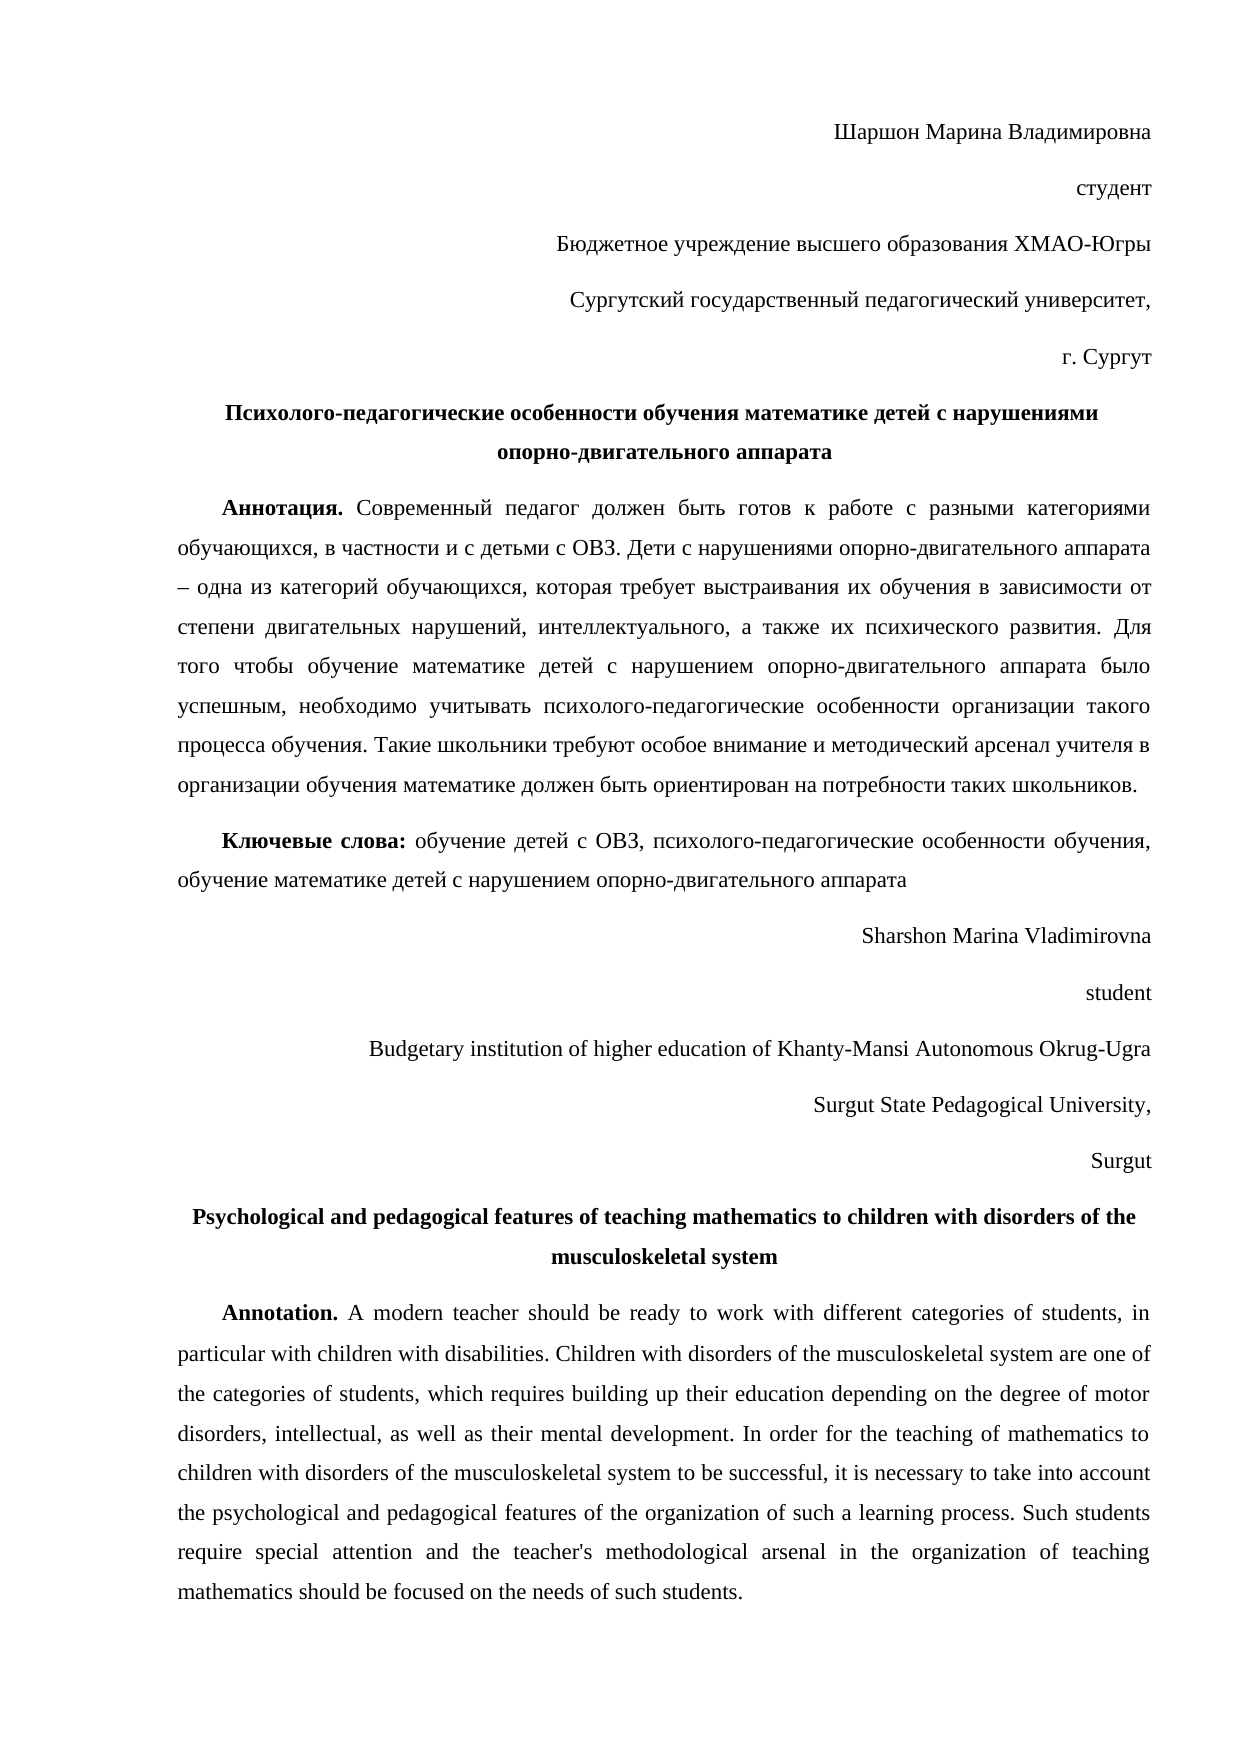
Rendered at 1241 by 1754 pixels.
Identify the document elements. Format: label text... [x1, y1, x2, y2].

text Surgut [177, 1147, 1152, 1173]
text Аннотация. Современный педагог должен быть готов к работе с разными категориями обучающихся, в частности и с детьми с ОВЗ. Дети с нарушениями опорно-двигательного аппарата – одна из категорий обучающихся, которая требует выстраивания их обучения в зависимости от степени двигательных нарушений, интеллектуального, а также их психического развития. Для того чтобы обучение математике детей с нарушением опорно-двигательного аппарата было успешным, необходимо учитывать психолого-педагогические особенности организации такого процесса обучения. Такие школьники требуют особое внимание и методический арсенал учителя в организации обучения математике должен быть ориентирован на потребности таких школьников. [177, 494, 1152, 797]
text Surgut State Pedagogical University, [177, 1091, 1152, 1117]
text студент [177, 174, 1152, 201]
text Психолого-педагогические особенности обучения математике детей с нарушениями опорно-двигательного аппарата [177, 399, 1152, 465]
text Сургутский государственный педагогический университет, [177, 287, 1152, 313]
text Ключевые слова: обучение детей с ОВЗ, психолого-педагогические особенности обучения, обучение математике детей с нарушением опорно-двигательного аппарата [177, 827, 1152, 893]
text Psychological and pedagogical features of teaching mathematics to children with disorders of the musculoskeletal system [177, 1203, 1152, 1269]
text Sharshon Marina Vladimirovna [177, 923, 1152, 949]
text student [177, 979, 1152, 1005]
text г. Сургут [177, 343, 1152, 369]
text Бюджетное учреждение высшего образования ХМАО-Югры [177, 230, 1152, 257]
text Budgetary institution of higher education of Khanty-Mansi Autonomous Okrug-Ugra [177, 1035, 1152, 1061]
text Annotation. A modern teacher should be ready to work with different categories of students, in particular with children with disabilities. Children with disorders of the musculoskeletal system are one of the categories of students, which requires building up their education depending on the degree of motor disorders, intellectual, as well as their mental development. In order for the teaching of mathematics to children with disorders of the musculoskeletal system to be successful, it is necessary to take into account the psychological and pedagogical features of the organization of such a learning process. Such students require special attention and the teacher's methodological arsenal in the organization of teaching mathematics should be focused on the needs of such students. [177, 1299, 1152, 1604]
text Шаршон Марина Владимировна [177, 118, 1152, 144]
